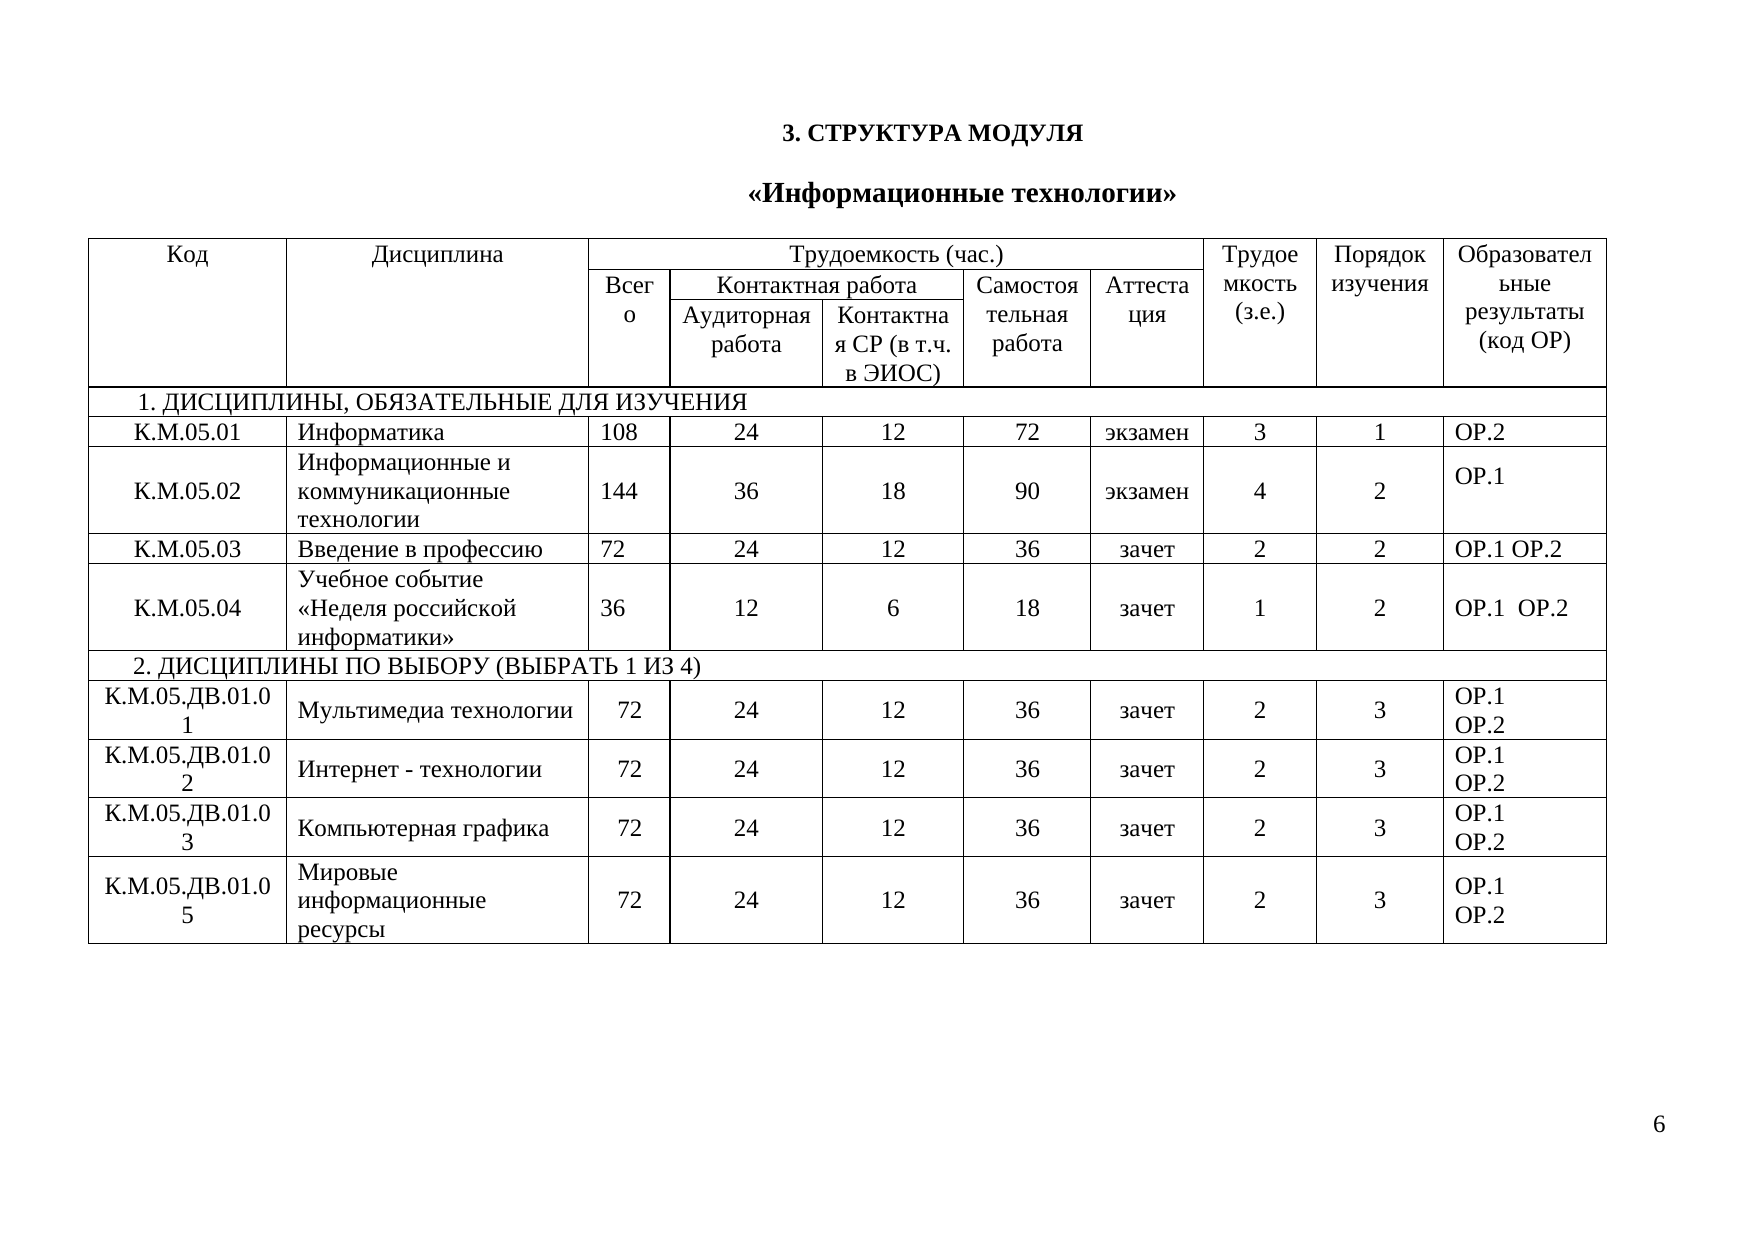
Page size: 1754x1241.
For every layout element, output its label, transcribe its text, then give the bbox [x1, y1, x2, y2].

table_cell зачет [1091, 564, 1203, 650]
table_cell 2 [1204, 857, 1316, 943]
table_cell К.М.05.ДВ.01.02 [89, 740, 286, 797]
table_cell 2 [1317, 534, 1443, 563]
table_cell 72 [589, 534, 669, 563]
table_cell ОР.1 ОР.2 [1444, 681, 1606, 739]
table_header Образовательные результаты (код ОР) [1444, 239, 1606, 386]
table_cell экзамен [1091, 417, 1203, 446]
table_header Трудоемкость (з.е.) [1204, 239, 1316, 386]
table_cell К.М.05.04 [89, 564, 286, 650]
table_cell 2. Дисциплины по выбору (выбрать 1 из 4) [89, 651, 1606, 680]
table_cell Аттестация [1091, 270, 1203, 386]
table_cell зачет [1091, 857, 1203, 943]
table_cell 3 [1317, 798, 1443, 856]
table_cell 3 [1317, 857, 1443, 943]
table_cell 6 [823, 564, 963, 650]
table_cell 12 [823, 798, 963, 856]
table_cell ОР.1 ОР.2 [1444, 857, 1606, 943]
table_cell 12 [823, 417, 963, 446]
table_cell 36 [589, 564, 669, 650]
table_cell зачет [1091, 798, 1203, 856]
table_cell 36 [964, 740, 1090, 797]
table_cell Интернет - технологии [287, 740, 588, 797]
table_cell 72 [589, 740, 669, 797]
table_cell 24 [671, 740, 822, 797]
table_cell Информатика [287, 417, 588, 446]
table_cell 3 [1204, 417, 1316, 446]
table_cell зачет [1091, 681, 1203, 739]
table_cell ОР.1 ОР.2 [1444, 534, 1606, 563]
table_cell ОР.1 [1444, 447, 1606, 533]
table_cell Информационные и коммуникационные технологии [287, 447, 588, 533]
table_cell 2 [1204, 681, 1316, 739]
table_cell 36 [964, 798, 1090, 856]
table_cell 36 [964, 857, 1090, 943]
table_cell Всего [589, 270, 669, 386]
table_cell 18 [823, 447, 963, 533]
table_header Трудоемкость (час.) [589, 239, 1203, 269]
table_cell ОР.1 ОР.2 [1444, 798, 1606, 856]
text 3. Структура модуля [200, 118, 1665, 147]
table_cell Самостоятельная работа [964, 270, 1090, 386]
table_cell 36 [671, 447, 822, 533]
table_cell 108 [589, 417, 669, 446]
table_cell 12 [823, 857, 963, 943]
table_cell 1 [1204, 564, 1316, 650]
table_cell Мировые информационные ресурсы [287, 857, 588, 943]
table_cell К.М.05.02 [89, 447, 286, 533]
table_header Порядок изучения [1317, 239, 1443, 386]
table_cell 2 [1204, 798, 1316, 856]
table_cell ОР.2 [1444, 417, 1606, 446]
table_cell Учебное событие «Неделя российской информатики» [287, 564, 588, 650]
table_cell Мультимедиа технологии [287, 681, 588, 739]
text «Информационные технологии» [259, 176, 1665, 209]
table_cell 2 [1317, 447, 1443, 533]
table_cell 24 [671, 417, 822, 446]
table_cell экзамен [1091, 447, 1203, 533]
table_cell К.М.05.ДВ.01.01 [89, 681, 286, 739]
table_cell 2 [1204, 534, 1316, 563]
table_cell 12 [671, 564, 822, 650]
table_cell К.М.05.ДВ.01.03 [89, 798, 286, 856]
table_cell ОР.1 ОР.2 [1444, 564, 1606, 650]
table_header Дисциплина [287, 239, 588, 386]
table_cell 90 [964, 447, 1090, 533]
table_cell 2 [1204, 740, 1316, 797]
table_cell Дисциплины, обязательные для изучения [89, 388, 1606, 416]
table_cell 18 [964, 564, 1090, 650]
table_cell 24 [671, 798, 822, 856]
table_cell 24 [671, 681, 822, 739]
table_cell 12 [823, 681, 963, 739]
table_cell 72 [589, 857, 669, 943]
table_cell 36 [964, 681, 1090, 739]
table_header Код [89, 239, 286, 386]
table_cell зачет [1091, 740, 1203, 797]
table_cell 3 [1317, 681, 1443, 739]
table_cell ОР.1 ОР.2 [1444, 740, 1606, 797]
table_cell 3 [1317, 740, 1443, 797]
table_cell 72 [589, 798, 669, 856]
table_cell 12 [823, 740, 963, 797]
table_cell 4 [1204, 447, 1316, 533]
table_cell 144 [589, 447, 669, 533]
table_cell 2 [1317, 564, 1443, 650]
table_cell 1 [1317, 417, 1443, 446]
table_cell 72 [964, 417, 1090, 446]
table_cell 24 [671, 534, 822, 563]
table_cell К.М.05.03 [89, 534, 286, 563]
table_cell К.М.05.01 [89, 417, 286, 446]
table_cell 24 [671, 857, 822, 943]
table_cell 36 [964, 534, 1090, 563]
table_cell Контактная СР (в т.ч. в ЭИОС) [823, 300, 963, 386]
table_cell зачет [1091, 534, 1203, 563]
table_cell Контактная работа [671, 270, 963, 299]
table_cell Аудиторная работа [671, 300, 822, 386]
table_cell 72 [589, 681, 669, 739]
table_cell Введение в профессию [287, 534, 588, 563]
table_cell Компьютерная графика [287, 798, 588, 856]
table_cell 12 [823, 534, 963, 563]
table_cell К.М.05.ДВ.01.05 [89, 857, 286, 943]
